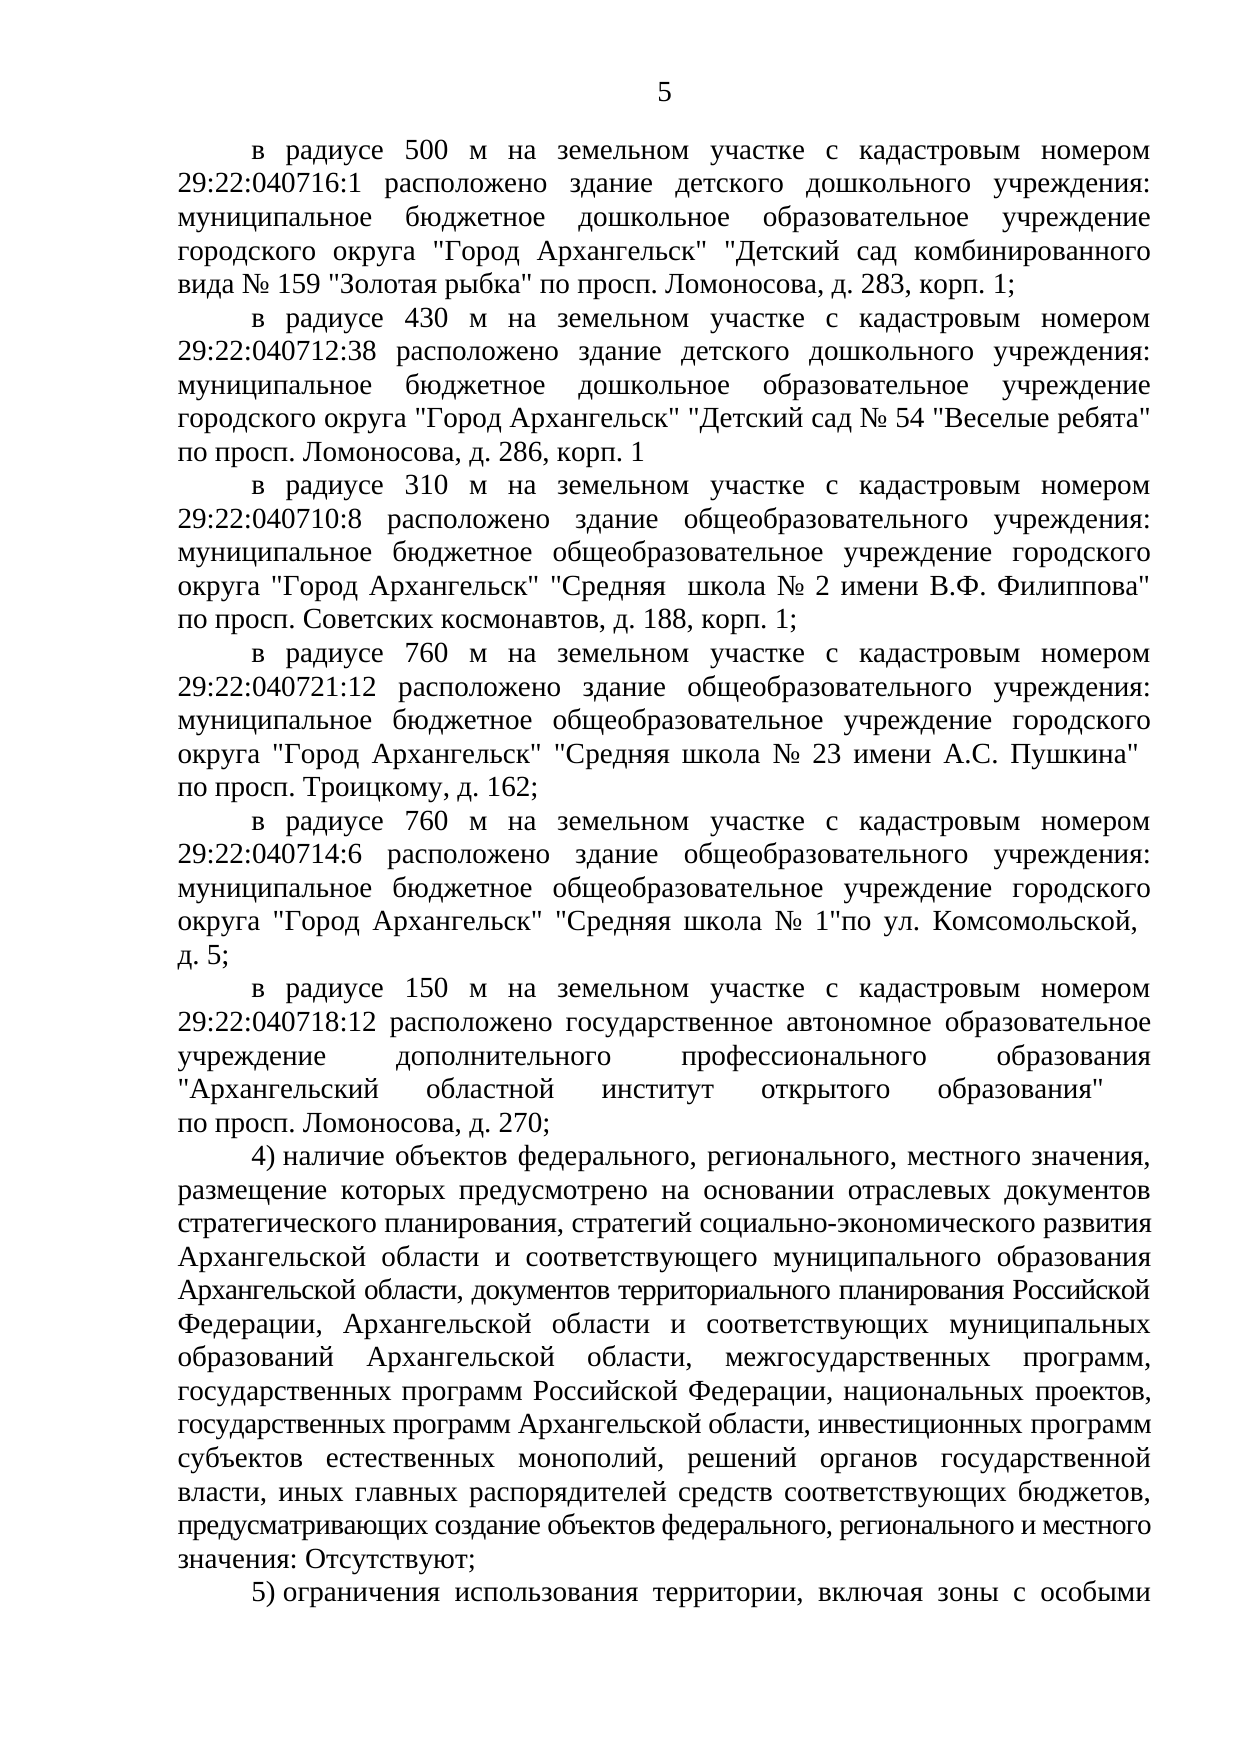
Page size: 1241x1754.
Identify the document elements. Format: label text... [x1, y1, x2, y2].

text в радиусе 430 м на земельном участке с кадастровым номером 29:22:040712:38 расположено здание детского дошкольного учреждения: муниципальное бюджетное дошкольное образовательное учреждение городского округа "Город Архангельск" "Детский сад № 54 "Веселые ребята" по просп. Ломоносова, д. 286, корп. 1 [177, 300, 1152, 467]
text в радиусе 760 м на земельном участке с кадастровым номером 29:22:040721:12 расположено здание общеобразовательного учреждения: муниципальное бюджетное общеобразовательное учреждение городского округа "Город Архангельск" "Средняя школа № 23 имени А.С. Пушкина" по просп. Троицкому, д. 162; [177, 635, 1152, 803]
text в радиусе 760 м на земельном участке с кадастровым номером 29:22:040714:6 расположено здание общеобразовательного учреждения: муниципальное бюджетное общеобразовательное учреждение городского округа "Город Архангельск" "Средняя школа № 1"по ул. Комсомольской, д. 5; [177, 803, 1152, 971]
text в радиусе 310 м на земельном участке с кадастровым номером 29:22:040710:8 расположено здание общеобразовательного учреждения: муниципальное бюджетное общеобразовательное учреждение городского округа "Город Архангельск" "Средняя школа № 2 имени В.Ф. Филиппова" по просп. Советских космонавтов, д. 188, корп. 1; [177, 467, 1152, 635]
text в радиусе 150 м на земельном участке с кадастровым номером 29:22:040718:12 расположено государственное автономное образовательное учреждение дополнительного профессионального образования "Архангельский областной институт открытого образования" по просп. Ломоносова, д. 270; [177, 971, 1152, 1138]
text 4) наличие объектов федерального, регионального, местного значения, размещение которых предусмотрено на основании отраслевых документов стратегического планирования, стратегий социально-экономического развития Архангельской области и соответствующего муниципального образования Архангельской области, документов территориального планирования Российской Федерации, Архангельской области и соответствующих муниципальных образований Архангельской области, межгосударственных программ, государственных программ Российской Федерации, национальных проектов, государственных программ Архангельской области, инвестиционных программ субъектов естественных монополий, решений органов государственной власти, иных главных распорядителей средств соответствующих бюджетов, предусматривающих создание объектов федерального, регионального и местного значения: Отсутствуют; [177, 1138, 1152, 1574]
text в радиусе 500 м на земельном участке с кадастровым номером 29:22:040716:1 расположено здание детского дошкольного учреждения: муниципальное бюджетное дошкольное образовательное учреждение городского округа "Город Архангельск" "Детский сад комбинированного вида № 159 "Золотая рыбка" по просп. Ломоносова, д. 283, корп. 1; [177, 132, 1152, 300]
